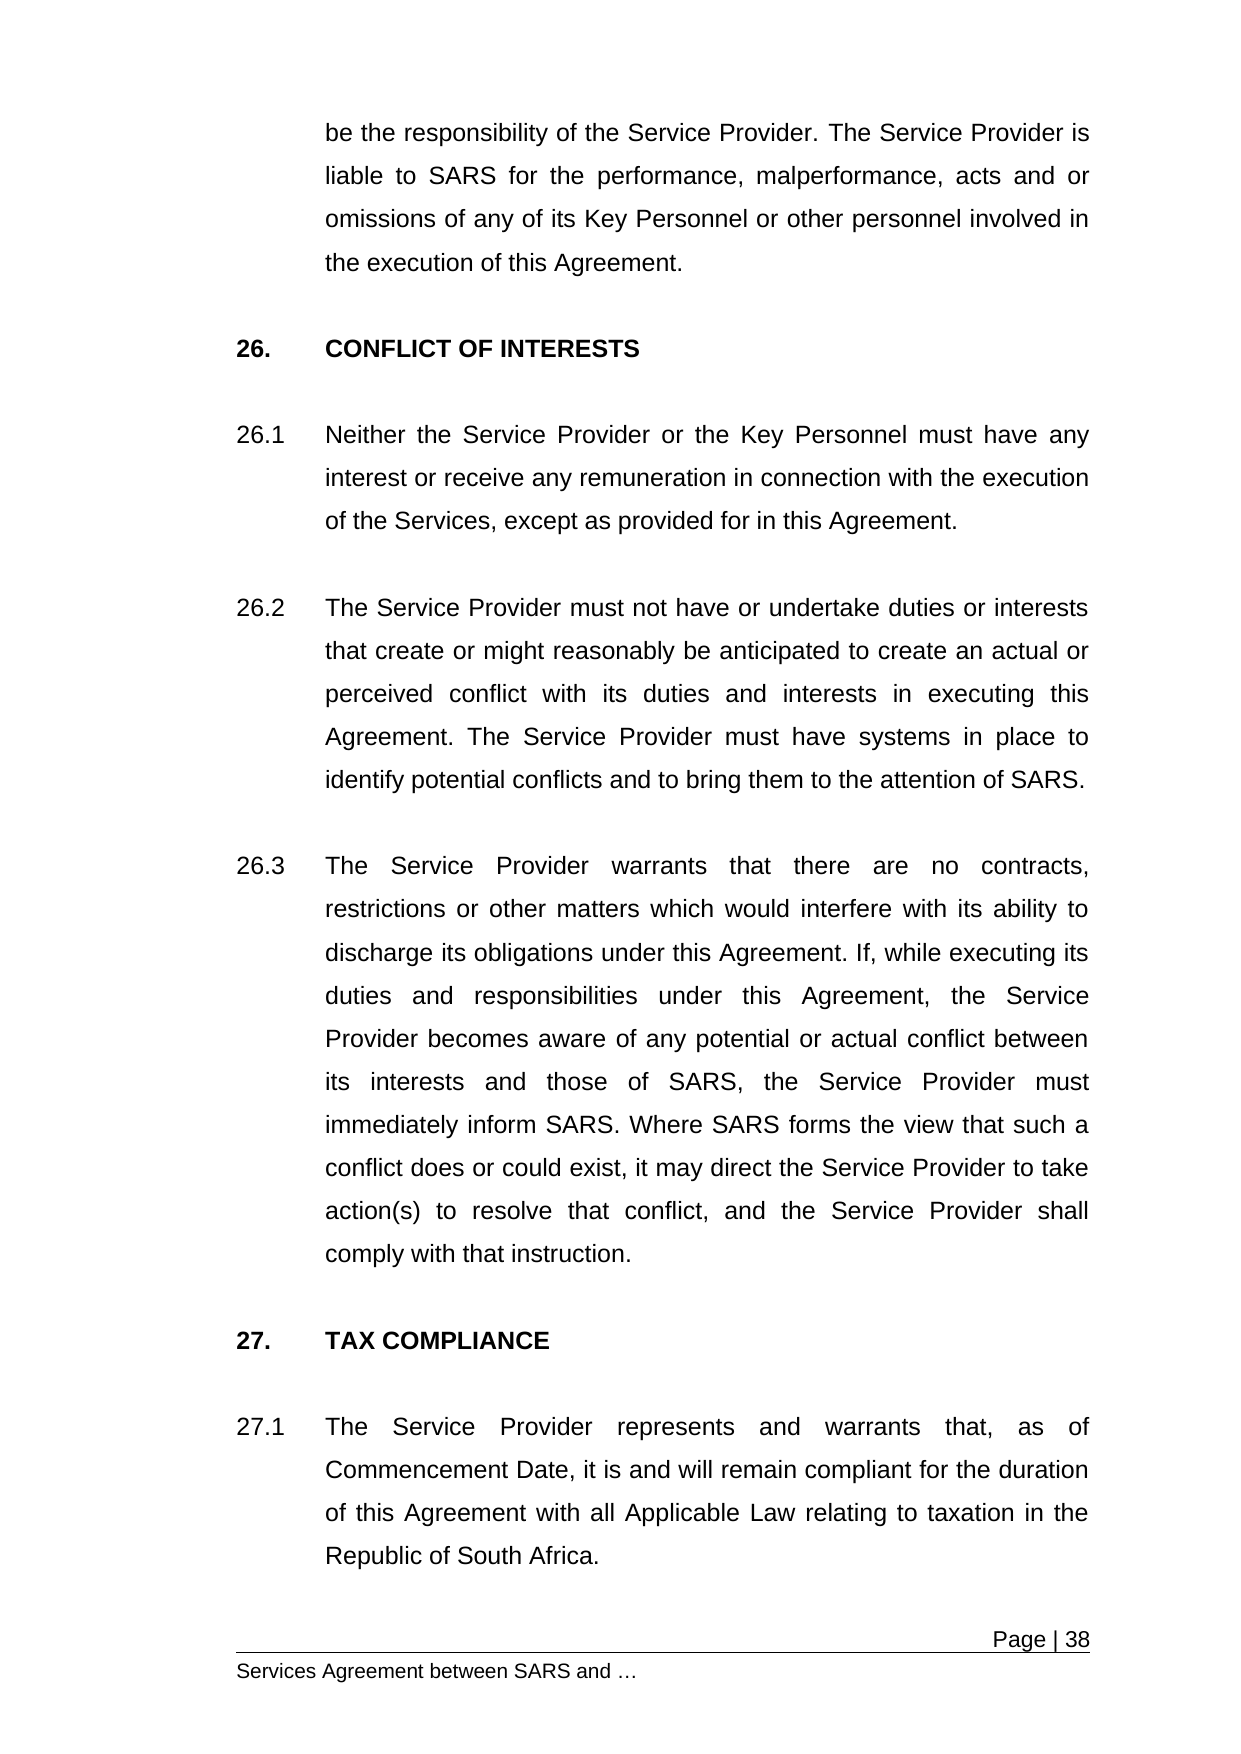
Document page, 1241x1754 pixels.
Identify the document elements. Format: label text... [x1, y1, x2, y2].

list The Service Provider represents and warrants that, as of Commencement Date, it is and will remain compliant for the duration of this Agreement with all Applicable Law relating to taxation in the Republic of South Africa. [236, 1412, 1090, 1570]
list The Service Provider warrants that there are no contracts, restrictions or other matters which would interfere with its ability to discharge its obligations under this Agreement. If, while executing its duties and responsibilities under this Agreement, the Service Provider becomes aware of any potential or actual conflict between its interests and those of SARS, the Service Provider must immediately inform SARS. Where SARS forms the view that such a conflict does or could exist, it may direct the Service Provider to take action(s) to resolve that conflict, and the Service Provider shall comply with that instruction. [236, 851, 1090, 1268]
list CONFLICT OF INTERESTS [236, 334, 1090, 363]
list TAX COMPLIANCE [236, 1326, 1090, 1354]
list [236, 118, 1090, 276]
list Neither the Service Provider or the Key Personnel must have any interest or receive any remuneration in connection with the execution of the Services, except as provided for in this Agreement. [236, 420, 1090, 535]
list The Service Provider must not have or undertake duties or interests that create or might reasonably be anticipated to create an actual or perceived conflict with its duties and interests in executing this Agreement. The Service Provider must have systems in place to identify potential conflicts and to bring them to the attention of SARS. [236, 593, 1090, 794]
